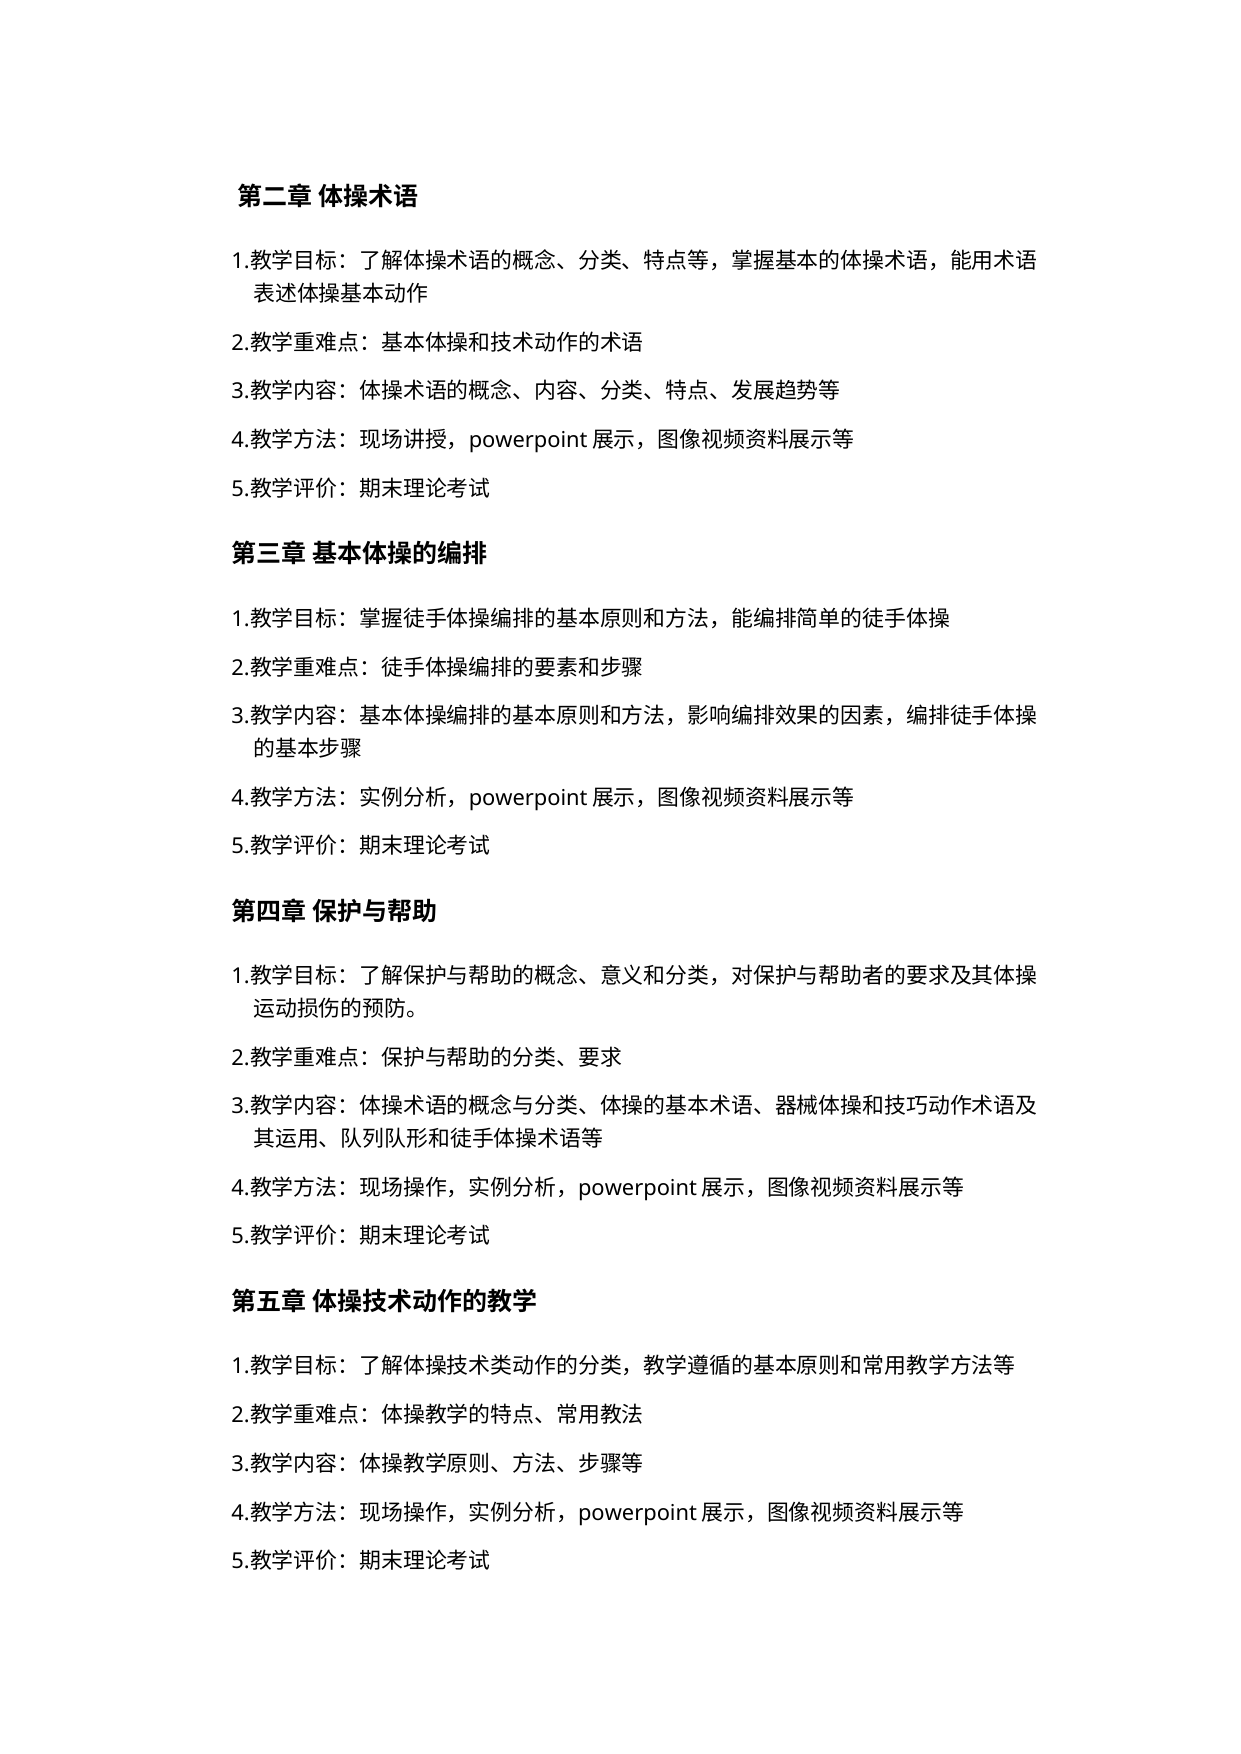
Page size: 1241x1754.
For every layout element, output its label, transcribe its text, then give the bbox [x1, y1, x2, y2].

text 1.教学目标：掌握徒手体操编排的基本原则和方法，能编排简单的徒手体操 [231, 601, 1053, 633]
text 4.教学方法：现场操作，实例分析，powerpoint展示，图像视频资料展示等 [187, 1169, 1053, 1202]
text 3.教学内容：基本体操编排的基本原则和方法，影响编排效果的因素，编排徒手体操的基本步骤 [231, 698, 1053, 763]
text 1.教学目标：了解保护与帮助的概念、意义和分类，对保护与帮助者的要求及其体操运动损伤的预防。 [231, 958, 1053, 1023]
text 5.教学评价：期末理论考试 [187, 828, 1053, 861]
text 1.教学目标：了解体操技术类动作的分类，教学遵循的基本原则和常用教学方法等 [231, 1348, 1053, 1381]
text 3.教学内容：体操教学原则、方法、步骤等 [231, 1446, 1053, 1478]
text 5.教学评价：期末理论考试 [187, 1218, 1053, 1251]
text 2.教学重难点：基本体操和技术动作的术语 [187, 324, 1053, 357]
text 5.教学评价：期末理论考试 [187, 471, 1053, 503]
text 4.教学方法：实例分析，powerpoint展示，图像视频资料展示等 [187, 779, 1053, 812]
text 3.教学内容：体操术语的概念、内容、分类、特点、发展趋势等 [187, 373, 1053, 406]
text 第三章 基本体操的编排 [231, 519, 1053, 584]
text 第四章 保护与帮助 [231, 877, 1053, 942]
text 2.教学重难点：保护与帮助的分类、要求 [187, 1039, 1053, 1072]
text 4.教学方法：现场操作，实例分析，powerpoint展示，图像视频资料展示等 [187, 1494, 1053, 1527]
text 3.教学内容：体操术语的概念与分类、体操的基本术语、器械体操和技巧动作术语及其运用、队列队形和徒手体操术语等 [231, 1088, 1053, 1153]
text 4.教学方法：现场讲授，powerpoint展示，图像视频资料展示等 [187, 422, 1053, 454]
text 5.教学评价：期末理论考试 [187, 1543, 1053, 1576]
text 第五章 体操技术动作的教学 [231, 1267, 1053, 1332]
text 1.教学目标：了解体操术语的概念、分类、特点等，掌握基本的体操术语，能用术语表述体操基本动作 [231, 243, 1053, 308]
text 2.教学重难点：徒手体操编排的要素和步骤 [187, 649, 1053, 682]
text 第二章 体操术语 [187, 162, 1053, 227]
text 2.教学重难点：体操教学的特点、常用教法 [187, 1397, 1053, 1429]
